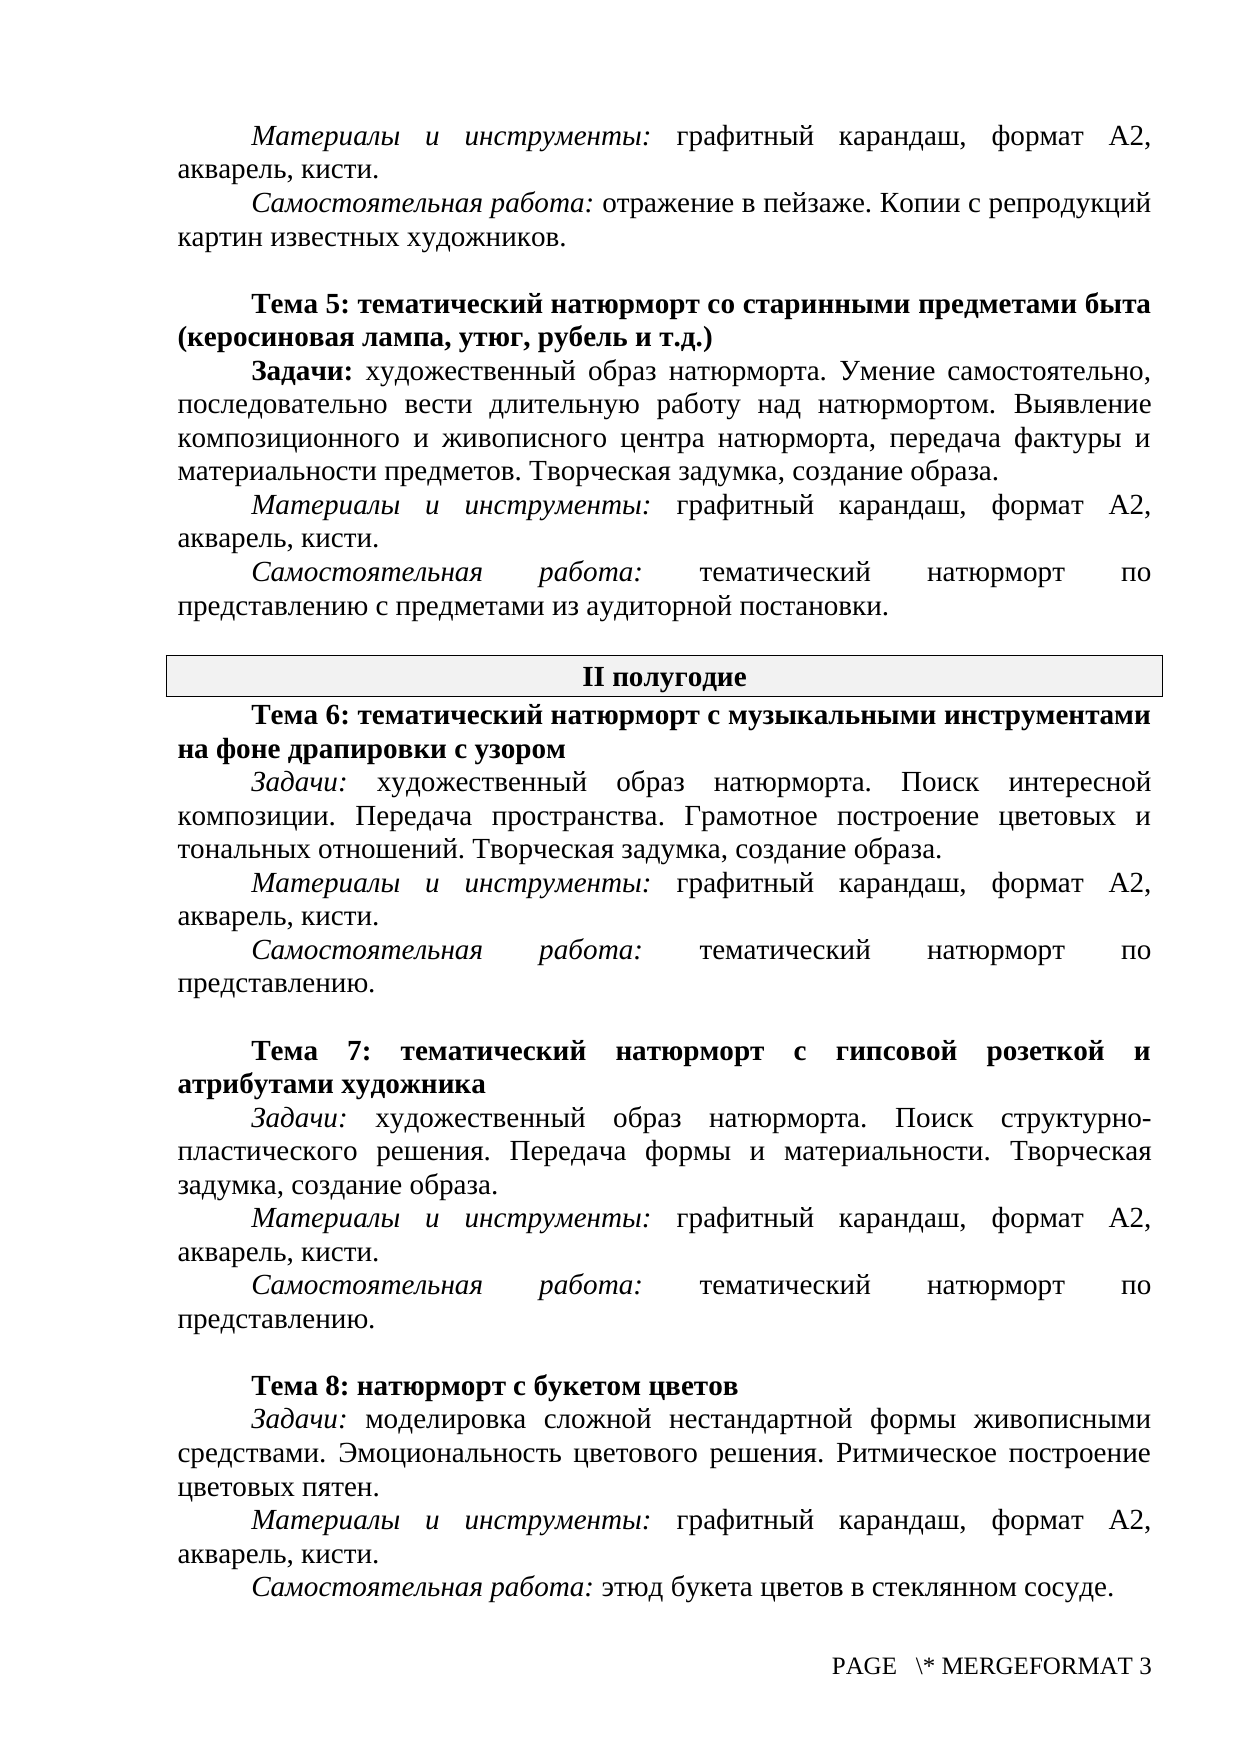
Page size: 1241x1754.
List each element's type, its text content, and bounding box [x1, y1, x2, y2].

text Материалы и инструменты: графитный карандаш, формат А2, акварель, кисти. [177, 487, 1152, 554]
text Материалы и инструменты: графитный карандаш, формат А2, акварель, кисти. [177, 118, 1152, 185]
text Самостоятельная работа: отражение в пейзаже. Копии с репродукций картин известных художников. [177, 185, 1152, 252]
text Материалы и инструменты: графитный карандаш, формат А2, акварель, кисти. [177, 1200, 1152, 1267]
text Задачи: художественный образ натюрморта. Поиск структурно-пластического решения. Передача формы и материальности. Творческая задумка, создание образа. [177, 1100, 1152, 1200]
text Задачи: моделировка сложной нестандартной формы живописными средствами. Эмоциональность цветового решения. Ритмическое построение цветовых пятен. [177, 1402, 1152, 1502]
text Задачи: художественный образ натюрморта. Поиск интересной композиции. Передача пространства. Грамотное построение цветовых и тональных отношений. Творческая задумка, создание образа. [177, 764, 1152, 865]
table_header ΙΙ полугодие [167, 656, 1162, 696]
text Самостоятельная работа: тематический натюрморт по представлению. [177, 932, 1152, 999]
text Самостоятельная работа: тематический натюрморт по представлению. [177, 1267, 1152, 1334]
text Тема 6: тематический натюрморт с музыкальными инструментами на фоне драпировки с узором [177, 697, 1152, 764]
text Тема 5: тематический натюрморт со старинными предметами быта (керосиновая лампа, утюг, рубель и т.д.) [177, 286, 1152, 353]
text Самостоятельная работа: этюд букета цветов в стеклянном сосуде. [177, 1569, 1152, 1603]
text Тема 8: натюрморт с букетом цветов [177, 1368, 1152, 1402]
text Задачи: художественный образ натюрморта. Умение самостоятельно, последовательно вести длительную работу над натюрмортом. Выявление композиционного и живописного центра натюрморта, передача фактуры и материальности предметов. Творческая задумка, создание образа. [177, 353, 1152, 487]
text Тема 7: тематический натюрморт с гипсовой розеткой и атрибутами художника [177, 1033, 1152, 1100]
text Материалы и инструменты: графитный карандаш, формат А2, акварель, кисти. [177, 865, 1152, 932]
text Материалы и инструменты: графитный карандаш, формат А2, акварель, кисти. [177, 1502, 1152, 1569]
text Самостоятельная работа: тематический натюрморт по представлению с предметами из аудиторной постановки. [177, 554, 1152, 621]
